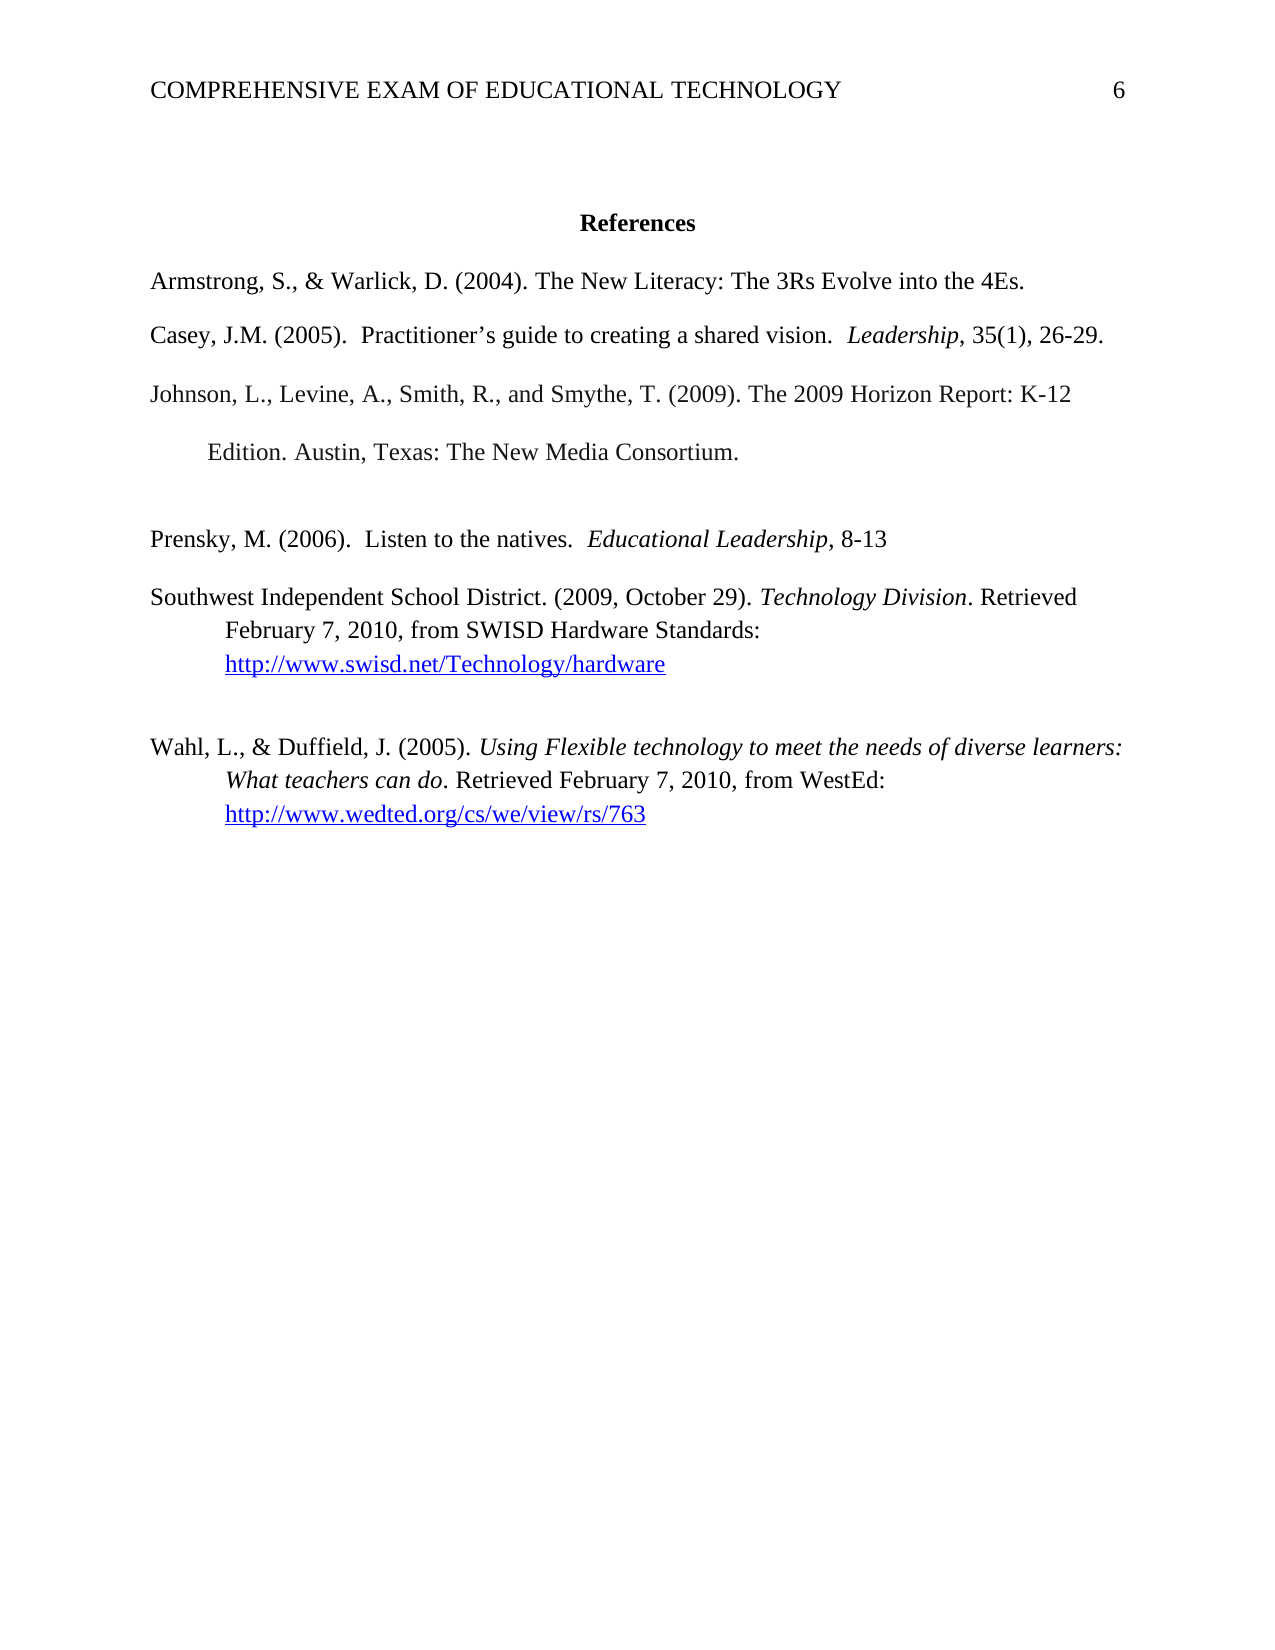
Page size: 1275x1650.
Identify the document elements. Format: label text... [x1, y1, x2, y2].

text Prensky, M. (2006). Listen to the natives. Educational Leadership, 8-13 [150, 524, 1125, 553]
text Armstrong, S., & Warlick, D. (2004). The New Literacy: The 3Rs Evolve into the 4Es. [150, 266, 1125, 295]
text Wahl, L., & Duffield, J. (2005). Using Flexible technology to meet the needs of diverse learners: What teachers can do. Retrieved February 7, 2010, from WestEd: http://www.wedted.org/cs/we/view/rs/763 [150, 732, 1125, 828]
text Casey, J.M. (2005). Practitioner’s guide to creating a shared vision. Leadership, 35(1), 26-29. [150, 320, 1125, 349]
text Johnson, L., Levine, A., Smith, R., and Smythe, T. (2009). The 2009 Horizon Report: K-12 Edition. Austin, Texas: The New Media Consortium. [150, 378, 1125, 466]
text References [150, 208, 1125, 237]
text Southwest Independent School District. (2009, October 29). Technology Division. Retrieved February 7, 2010, from SWISD Hardware Standards: http://www.swisd.net/Technology/hardware [150, 582, 1125, 678]
